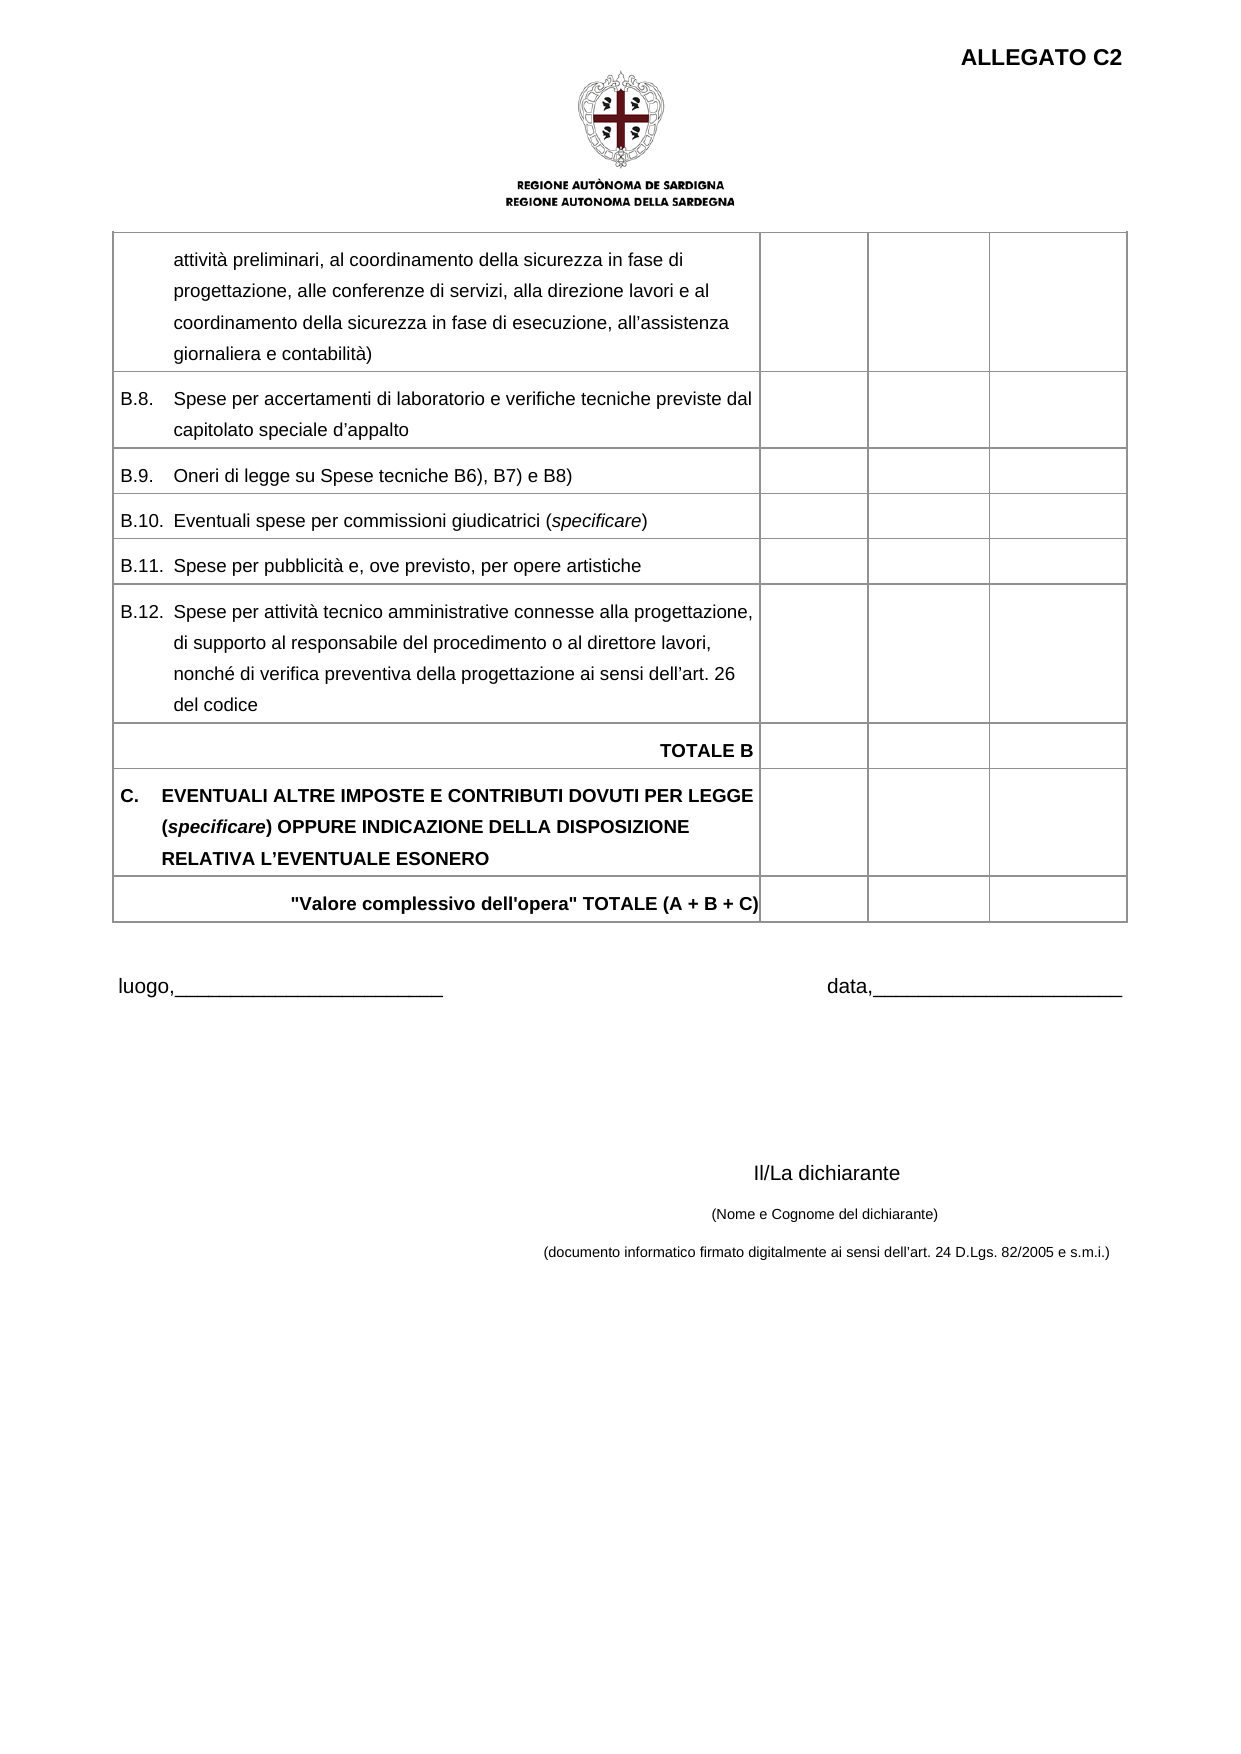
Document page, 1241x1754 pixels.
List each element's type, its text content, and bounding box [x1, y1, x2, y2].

table_cell [990, 494, 1126, 538]
table_cell Spese per attività tecnico amministrative connesse alla progettazione, di supporto al responsabile del procedimento o al direttore lavori, nonché di verifica preventiva della progettazione ai sensi dell’art. 26 del codice [114, 585, 759, 722]
table_cell [761, 585, 867, 722]
table_cell [761, 494, 867, 538]
table_cell [869, 877, 989, 921]
table_cell [869, 233, 989, 371]
text (Nome e Cognome del dichiarante) [118, 1191, 1122, 1223]
table_cell [990, 449, 1126, 492]
table_cell [761, 724, 867, 767]
table_cell [990, 233, 1126, 371]
table_cell Oneri di legge su Spese tecniche B6), B7) e B8) [114, 449, 759, 492]
table_cell "Valore complessivo dell'opera" TOTALE (A + B + C) [114, 877, 759, 921]
table_cell [761, 769, 867, 875]
table_cell [869, 372, 989, 447]
picture [506, 70, 735, 206]
table_cell [869, 724, 989, 767]
table_cell [761, 877, 867, 921]
table_cell [990, 585, 1126, 722]
table_cell EVENTUALI ALTRE IMPOSTE E CONTRIBUTI DOVUTI PER LEGGE (specificare) OPPURE INDICAZIONE DELLA DISPOSIZIONE RELATIVA L’EVENTUALE ESONERO [114, 769, 759, 875]
table_cell Eventuali spese per commissioni giudicatrici (specificare) [114, 494, 759, 538]
table_cell [869, 494, 989, 538]
table_cell [869, 449, 989, 492]
table_cell [990, 372, 1126, 447]
table_cell [761, 372, 867, 447]
table_cell [761, 539, 867, 583]
table_cell [761, 233, 867, 371]
table_cell Spese per accertamenti di laboratorio e verifiche tecniche previste dal capitolato speciale d’appalto [114, 372, 759, 447]
table_cell [869, 769, 989, 875]
table_cell Spese per pubblicità e, ove previsto, per opere artistiche [114, 539, 759, 583]
table_cell [869, 539, 989, 583]
table_cell [990, 539, 1126, 583]
table_cell [869, 585, 989, 722]
table_cell TOTALE B [114, 724, 759, 767]
table_cell [761, 449, 867, 492]
text luogo, data, [118, 966, 1122, 998]
text Il/La dichiarante [118, 1154, 1122, 1185]
table_cell [990, 769, 1126, 875]
text (documento informatico firmato digitalmente ai sensi dell’art. 24 D.Lgs. 82/2005 e s.m.i.) [118, 1229, 1122, 1260]
table_cell [990, 724, 1126, 767]
table_cell [990, 877, 1126, 921]
